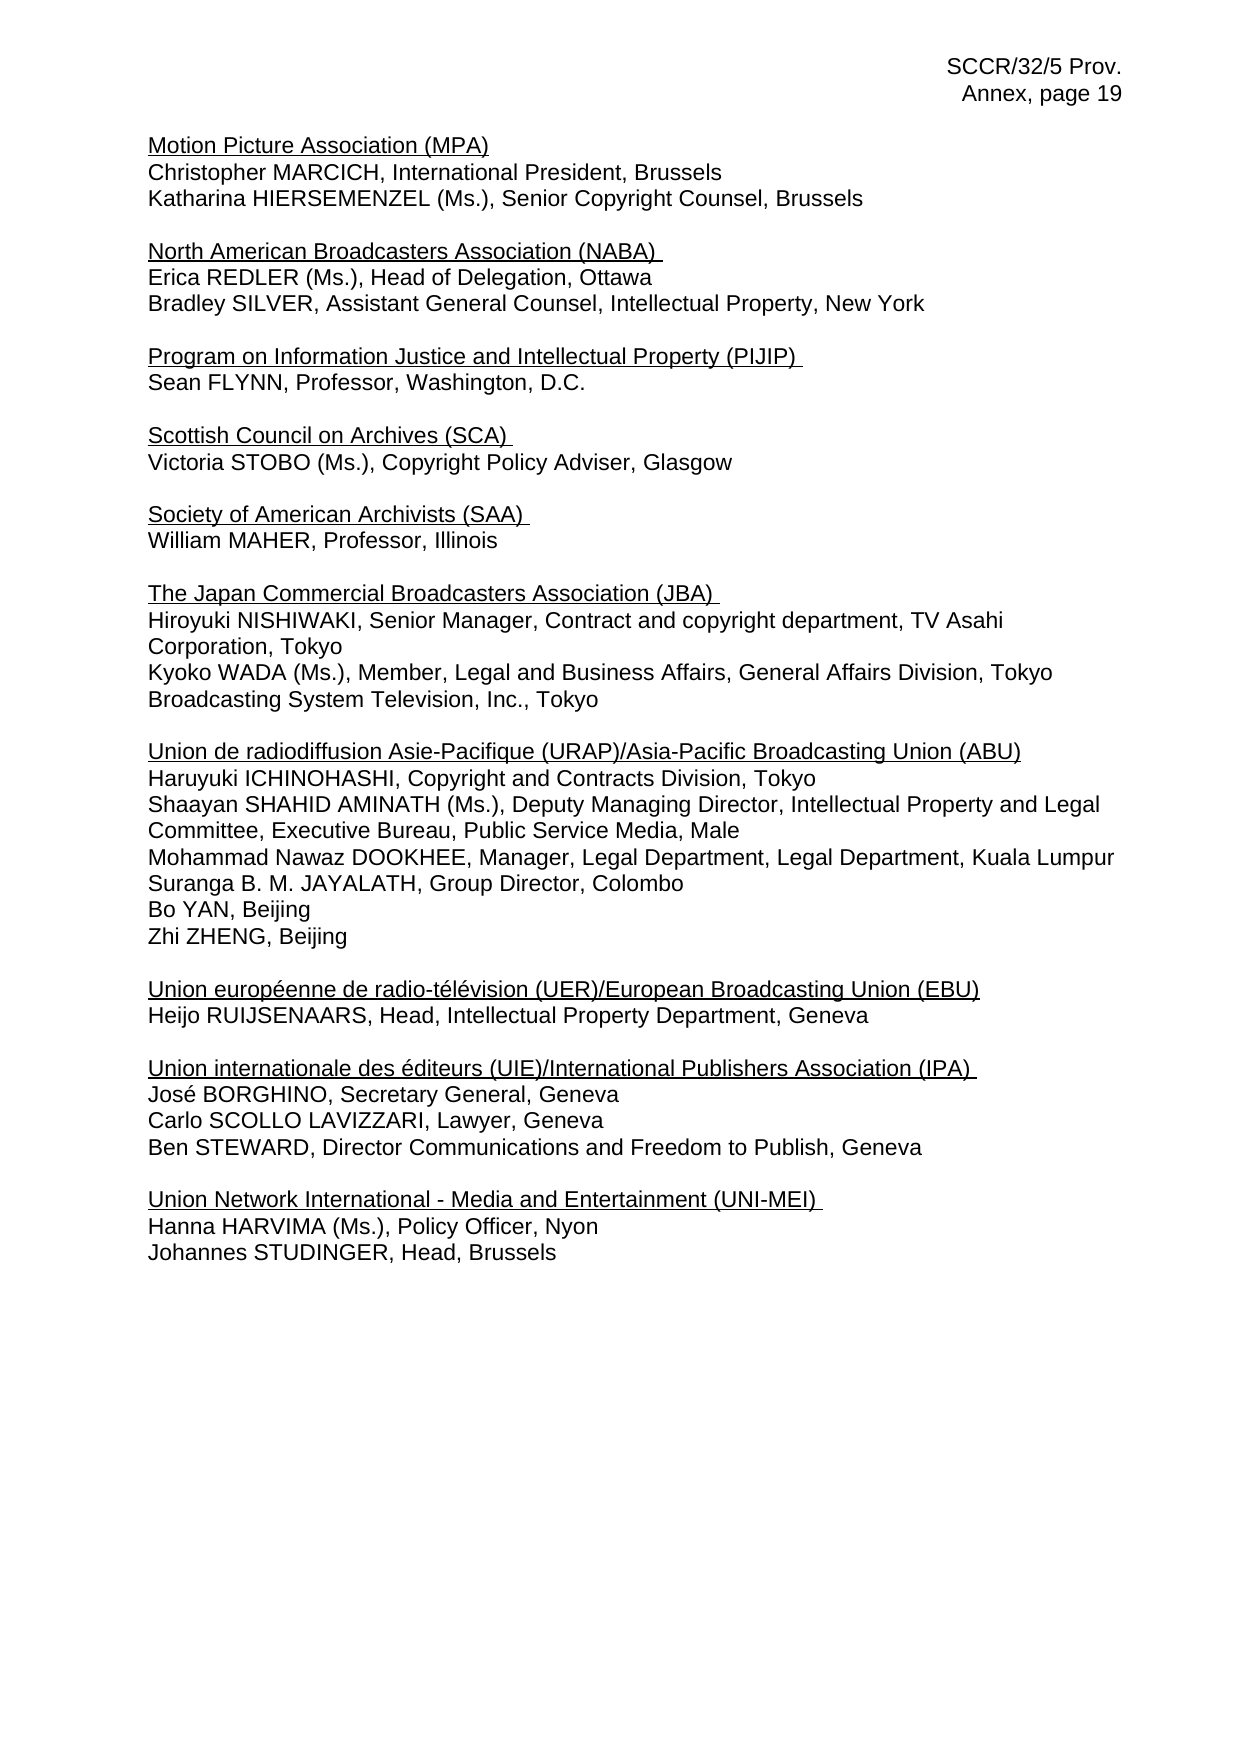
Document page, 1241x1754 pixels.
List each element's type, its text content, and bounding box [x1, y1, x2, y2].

text The Japan Commercial Broadcasters Association (JBA) [148, 580, 1122, 607]
text Bo YAN, Beijing [148, 896, 1122, 923]
text Hanna HARVIMA (Ms.), Policy Officer, Nyon [148, 1213, 1122, 1239]
text North American Broadcasters Association (NABA) [148, 238, 1122, 264]
text Carlo SCOLLO LAVIZZARI, Lawyer, Geneva [148, 1107, 1122, 1134]
text Kyoko WADA (Ms.), Member, Legal and Business Affairs, General Affairs Division, Tokyo Broadcasting System Television, Inc., Tokyo [148, 659, 1122, 712]
text Motion Picture Association (MPA) [148, 132, 1122, 158]
text Suranga B. M. JAYALATH, Group Director, Colombo [148, 870, 1122, 896]
text Union européenne de radio-télévision (UER)/European Broadcasting Union (EBU) [148, 976, 1122, 1002]
text Union internationale des éditeurs (UIE)/International Publishers Association (IPA) [148, 1054, 1122, 1081]
text Program on Information Justice and Intellectual Property (PIJIP) [148, 343, 1122, 369]
text Sean FLYNN, Professor, Washington, D.C. [148, 369, 1122, 396]
text Erica REDLER (Ms.), Head of Delegation, Ottawa [148, 264, 1122, 290]
text Ben STEWARD, Director Communications and Freedom to Publish, Geneva [148, 1134, 1122, 1160]
text Union de radiodiffusion Asie-Pacifique (URAP)/Asia-Pacific Broadcasting Union (ABU) [148, 738, 1122, 765]
text Bradley SILVER, Assistant General Counsel, Intellectual Property, New York [148, 290, 1122, 317]
text Mohammad Nawaz DOOKHEE, Manager, Legal Department, Legal Department, Kuala Lumpur [148, 844, 1122, 870]
text Zhi ZHENG, Beijing [148, 923, 1122, 949]
text Victoria STOBO (Ms.), Copyright Policy Adviser, Glasgow [148, 448, 1122, 475]
text Union Network International - Media and Entertainment (UNI-MEI) [148, 1186, 1122, 1213]
text Haruyuki ICHINOHASHI, Copyright and Contracts Division, Tokyo [148, 765, 1122, 791]
text Hiroyuki NISHIWAKI, Senior Manager, Contract and copyright department, TV Asahi Corporation, Tokyo [148, 607, 1122, 659]
text José BORGHINO, Secretary General, Geneva [148, 1081, 1122, 1107]
text Scottish Council on Archives (SCA) [148, 422, 1122, 448]
text Shaayan SHAHID AMINATH (Ms.), Deputy Managing Director, Intellectual Property and Legal Committee, Executive Bureau, Public Service Media, Male [148, 791, 1122, 844]
text Society of American Archivists (SAA) [148, 501, 1122, 527]
text Heijo RUIJSENAARS, Head, Intellectual Property Department, Geneva [148, 1002, 1122, 1028]
text Christopher MARCICH, International President, Brussels [148, 158, 1122, 185]
text William MAHER, Professor, Illinois [148, 527, 1122, 554]
text Katharina HIERSEMENZEL (Ms.), Senior Copyright Counsel, Brussels [148, 185, 1122, 211]
text Johannes STUDINGER, Head, Brussels [148, 1239, 1122, 1265]
